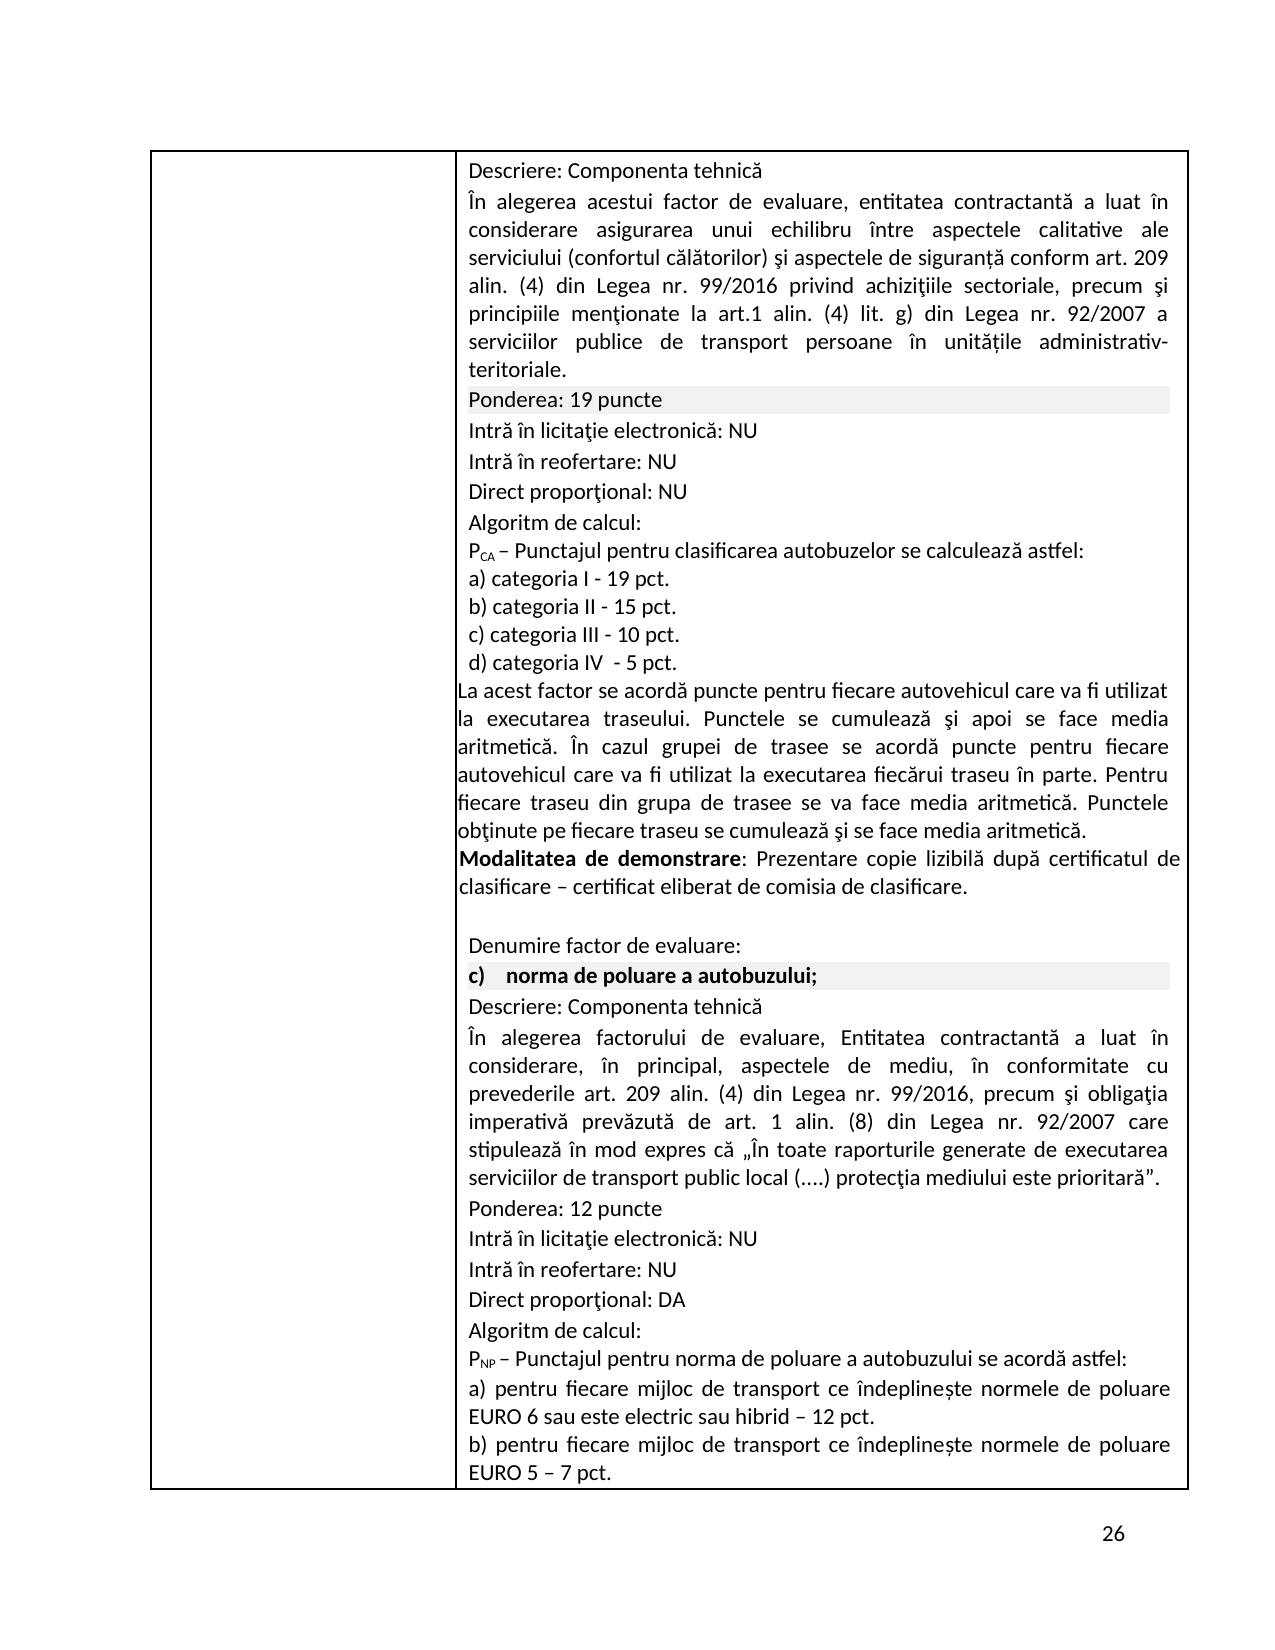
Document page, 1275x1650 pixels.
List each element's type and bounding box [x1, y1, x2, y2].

table_cell [457, 152, 1187, 1488]
table_cell [152, 152, 455, 1488]
